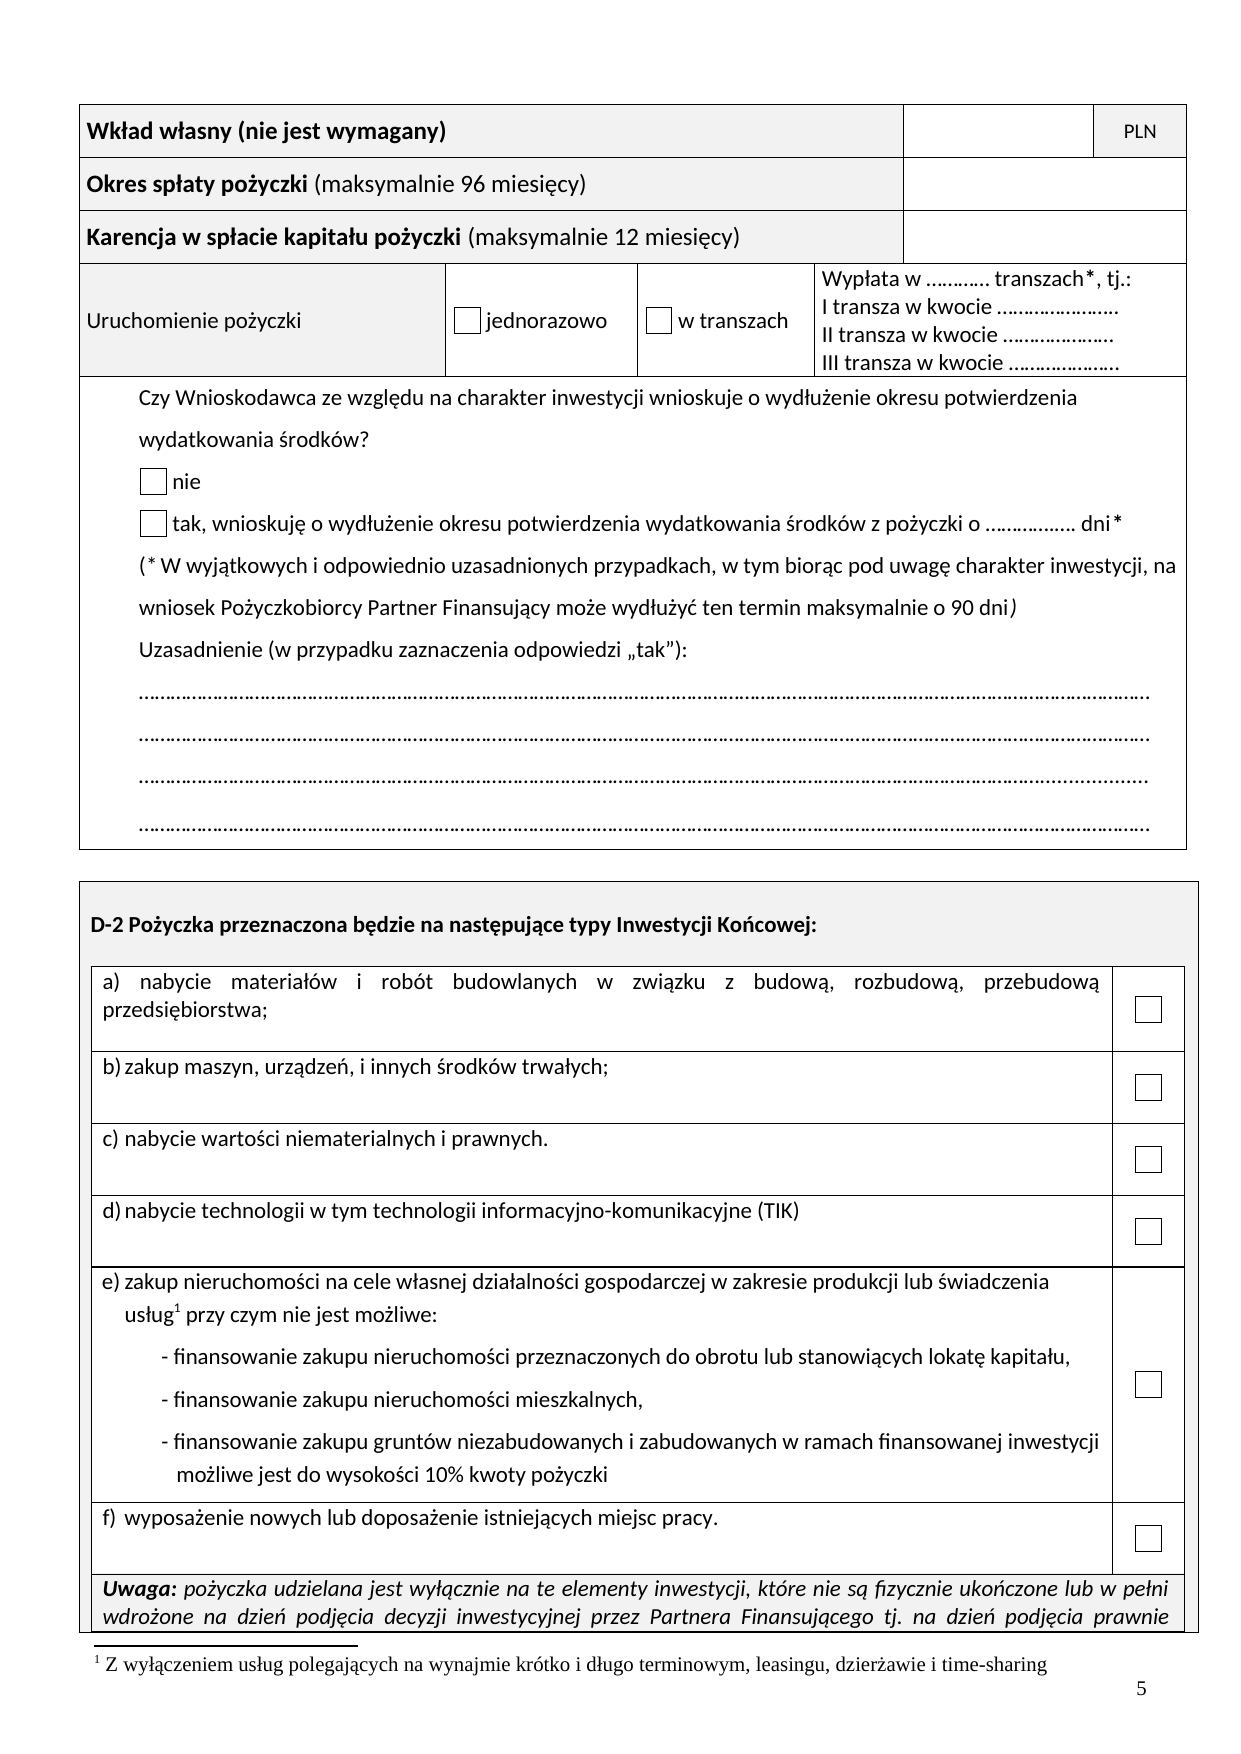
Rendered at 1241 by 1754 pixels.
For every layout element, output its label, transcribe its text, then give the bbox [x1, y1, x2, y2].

table_cell [904, 211, 1186, 263]
table_cell [904, 105, 1093, 157]
table_cell Wkład własny (nie jest wymagany) [80, 105, 903, 157]
table_cell w transzach [638, 264, 814, 376]
table_cell Okres spłaty pożyczki (maksymalnie 96 miesięcy) [80, 158, 903, 210]
table_cell Uruchomienie pożyczki [80, 264, 445, 376]
table_cell Czy Wnioskodawca ze względu na charakter inwestycji wnioskuje o wydłużenie okresu potwierdzenia wydatkowania środków? nie tak, wnioskuję o wydłużenie okresu potwierdzenia wydatkowania środków z pożyczki o ………….…. dni* (* W wyjątkowych i odpowiednio uzasadnionych przypadkach, w tym biorąc pod uwagę charakter inwestycji, na wniosek Pożyczkobiorcy Partner Finansujący może wydłużyć ten termin maksymalnie o 90 dni) Uzasadnienie (w przypadku zaznaczenia odpowiedzi „tak”): ………………………………………………………………………………………………………………………………………………………………………… ………………………………………………………………………………………………………………………………………………………………………… ………………………………………………………………………………………………………………………………………………………................... ………………………………………………………………………………………………………………………………………………………………………… [80, 377, 1186, 849]
table_cell Wypłata w ………… transzach*, tj.: I transza w kwocie ………………….. II transza w kwocie ………………… III transza w kwocie ………………… [815, 264, 1186, 376]
table_cell [904, 158, 1186, 210]
table_header D-2 Pożyczka przeznaczona będzie na następujące typy Inwestycji Końcowej: [80, 882, 1198, 1632]
table_cell pln [1094, 105, 1186, 157]
table_cell jednorazowo [446, 264, 637, 376]
table_cell Karencja w spłacie kapitału pożyczki (maksymalnie 12 miesięcy) [80, 211, 903, 263]
